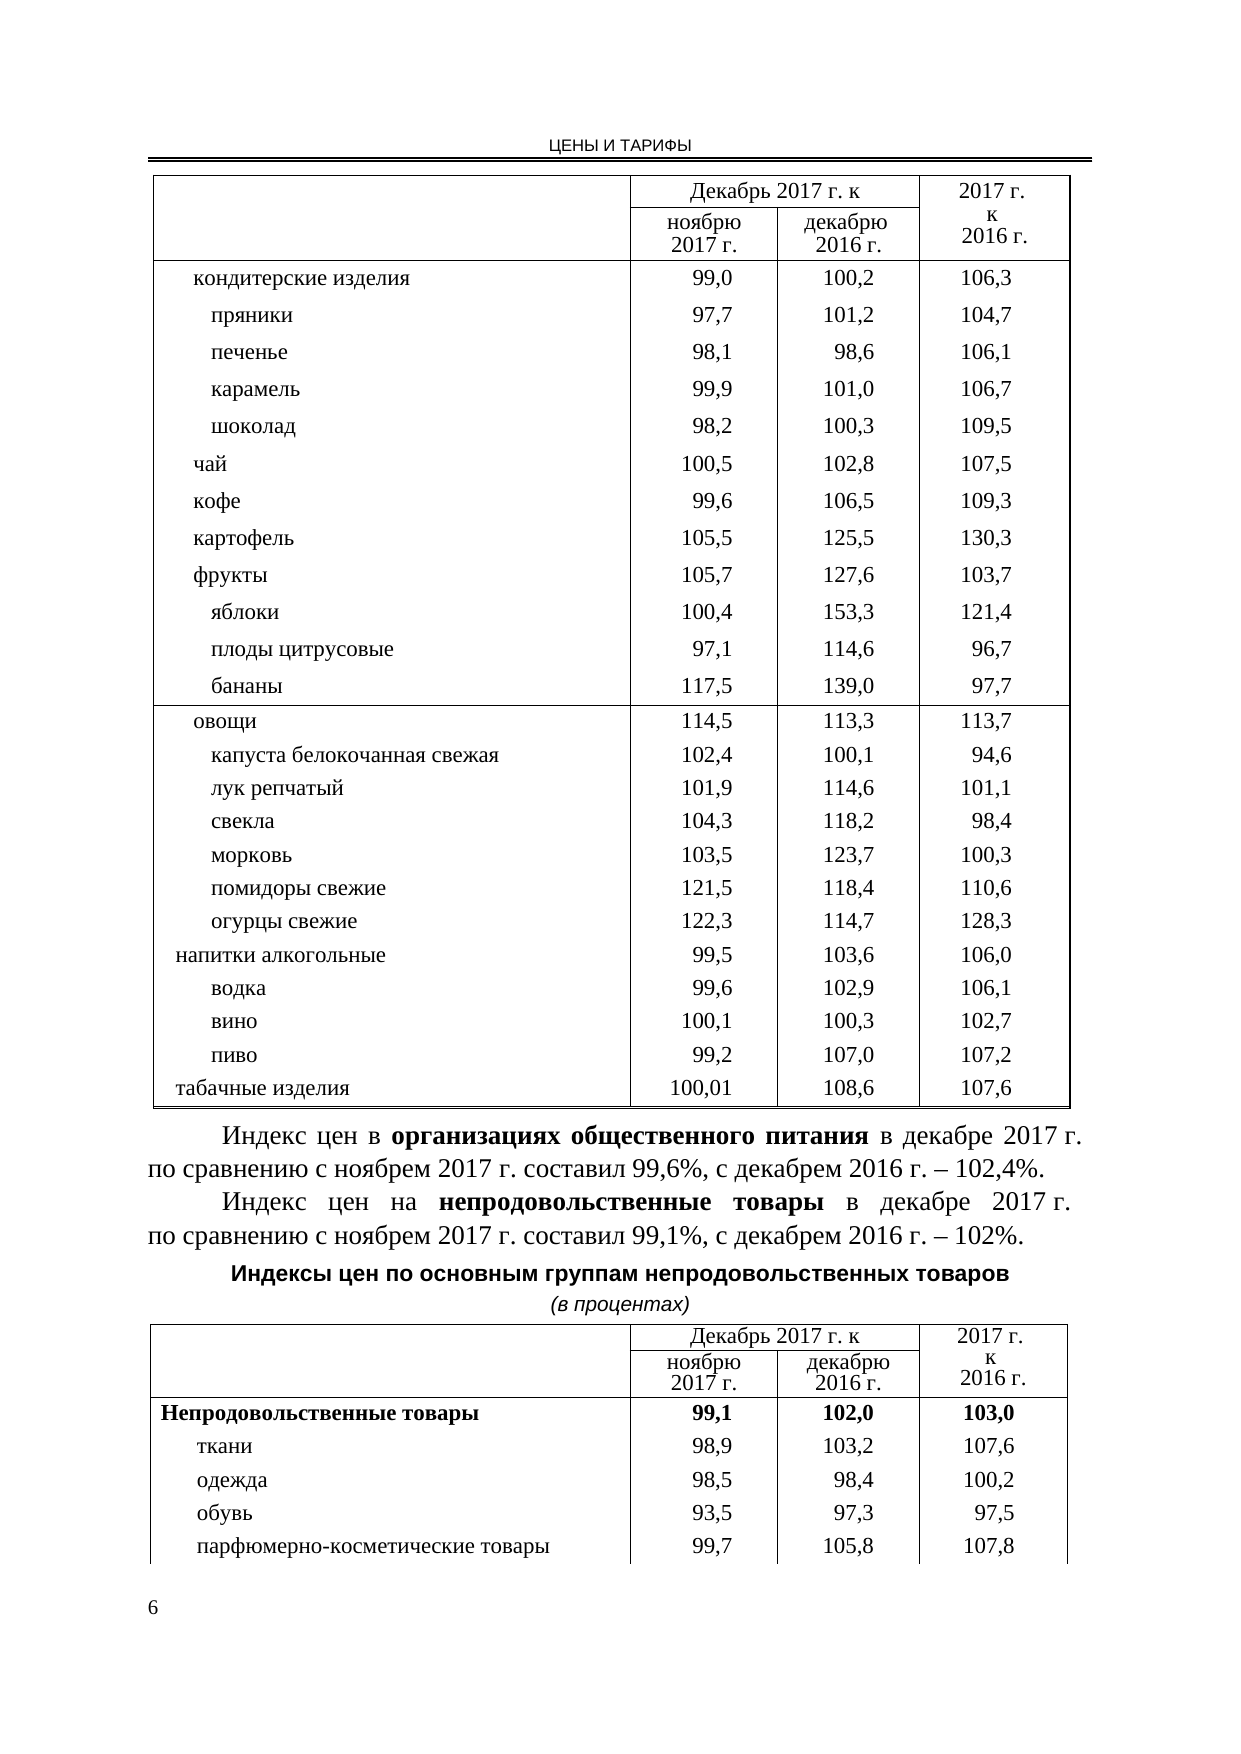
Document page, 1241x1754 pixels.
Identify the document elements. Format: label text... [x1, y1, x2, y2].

table_cell 123,7 [778, 839, 919, 873]
table_cell 102,0 [778, 1398, 919, 1431]
table_header 2017 г. к 2016 г. [920, 1325, 1067, 1397]
table_cell 122,3 [631, 906, 777, 939]
table_cell 107,6 [920, 1073, 1069, 1106]
table_cell 98,6 [778, 334, 919, 371]
table_cell 103,0 [920, 1398, 1067, 1431]
table_cell 97,1 [631, 631, 777, 668]
table_cell 103,5 [631, 839, 777, 873]
table_cell свекла [154, 806, 630, 839]
table_cell 102,8 [778, 445, 919, 482]
table_cell 101,1 [920, 773, 1069, 806]
table_cell 98,2 [631, 408, 777, 445]
table_cell 103,2 [778, 1431, 919, 1464]
table_cell 114,7 [778, 906, 919, 939]
table_cell 100,1 [631, 1006, 777, 1039]
table_cell капуста белокочанная свежая [154, 739, 630, 773]
table_cell 114,6 [778, 773, 919, 806]
table_cell 97,7 [631, 297, 777, 334]
table_header [154, 176, 630, 260]
table_cell 107,6 [920, 1431, 1067, 1464]
table_cell морковь [154, 839, 630, 873]
table_cell шоколад [154, 408, 630, 445]
table_cell 118,2 [778, 806, 919, 839]
table_cell вино [154, 1006, 630, 1039]
table_cell 105,8 [778, 1531, 919, 1564]
table_cell 99,2 [631, 1039, 777, 1073]
table_header Декабрь 2017 г. к [631, 176, 919, 207]
table_cell 93,5 [631, 1498, 777, 1531]
table_cell 109,3 [920, 483, 1069, 519]
table_cell пряники [154, 297, 630, 334]
table_cell 98,9 [631, 1431, 777, 1464]
table_cell 97,7 [920, 668, 1069, 705]
table_cell 108,6 [778, 1073, 919, 1106]
table_cell напитки алкогольные [154, 939, 630, 973]
table_cell Непродовольственные товары [151, 1398, 630, 1431]
table_cell 101,9 [631, 773, 777, 806]
table_cell 99,6 [631, 973, 777, 1006]
table_cell 109,5 [920, 408, 1069, 445]
table_cell 99,5 [631, 939, 777, 973]
table_cell 104,3 [631, 806, 777, 839]
table_cell 102,9 [778, 973, 919, 1006]
table_cell кофе [154, 483, 630, 519]
table_cell 98,4 [778, 1464, 919, 1498]
table_cell 100,4 [631, 594, 777, 631]
table_cell карамель [154, 371, 630, 408]
table_cell плоды цитрусовые [154, 631, 630, 668]
table_cell картофель [154, 520, 630, 557]
table_cell 107,2 [920, 1039, 1069, 1073]
table_cell табачные изделия [154, 1073, 630, 1106]
table_cell печенье [154, 334, 630, 371]
table_cell 97,3 [778, 1498, 919, 1531]
table_cell яблоки [154, 594, 630, 631]
table_cell 104,7 [920, 297, 1069, 334]
table_cell 114,5 [631, 706, 777, 739]
table_header Декабрь 2017 г. к [631, 1325, 919, 1350]
table_cell 100,2 [920, 1464, 1067, 1498]
table_cell 103,6 [778, 939, 919, 973]
table_cell 100,3 [920, 839, 1069, 873]
table_cell 107,5 [920, 445, 1069, 482]
table_cell 118,4 [778, 873, 919, 906]
table_cell 96,7 [920, 631, 1069, 668]
table_header [151, 1325, 630, 1397]
table_cell 106,1 [920, 334, 1069, 371]
table_cell чай [154, 445, 630, 482]
table_cell 98,5 [631, 1464, 777, 1498]
table_cell обувь [151, 1498, 630, 1531]
table_cell ноябрю 2017 г. [631, 1351, 777, 1397]
table_cell 100,3 [778, 1006, 919, 1039]
table_cell 100,1 [778, 739, 919, 773]
table_cell 113,3 [778, 706, 919, 739]
table_cell фрукты [154, 557, 630, 594]
table_cell 99,9 [631, 371, 777, 408]
table_cell ткани [151, 1431, 630, 1464]
table_cell 101,0 [778, 371, 919, 408]
text Индекс цен на непродовольственные товары в декабре 2017 г. по сравнению с ноябрем 2017 г. составил 99,1%, с декабрем 2016 г. – 102%. [148, 1184, 1092, 1251]
table_cell 113,7 [920, 706, 1069, 739]
table_cell 99,1 [631, 1398, 777, 1431]
table_cell 106,5 [778, 483, 919, 519]
table_cell овощи [154, 706, 630, 739]
text Индекс цен в организациях общественного питания в декабре 2017 г. по сравнению с ноябрем 2017 г. составил 99,6%, с декабрем 2016 г. – 102,4%. [148, 1117, 1092, 1184]
table_header 2017 г. к 2016 г. [920, 176, 1069, 260]
table_cell 97,5 [920, 1498, 1067, 1531]
table_cell водка [154, 973, 630, 1006]
table_cell 99,0 [631, 261, 777, 297]
text Индексы цен по основным группам непродовольственных товаров [148, 1263, 1092, 1286]
table_cell 139,0 [778, 668, 919, 705]
table_cell 105,5 [631, 520, 777, 557]
table_cell 114,6 [778, 631, 919, 668]
table_cell бананы [154, 668, 630, 705]
table_cell огурцы свежие [154, 906, 630, 939]
table_cell декабрю 2016 г. [778, 208, 919, 260]
table_cell 102,4 [631, 739, 777, 773]
table_cell кондитерские изделия [154, 261, 630, 297]
table_cell 99,6 [631, 483, 777, 519]
table_cell помидоры свежие [154, 873, 630, 906]
table_cell 102,7 [920, 1006, 1069, 1039]
table_cell 107,0 [778, 1039, 919, 1073]
table_cell 106,1 [920, 973, 1069, 1006]
table_cell 101,2 [778, 297, 919, 334]
table_cell 103,7 [920, 557, 1069, 594]
table_cell декабрю 2016 г. [778, 1351, 919, 1397]
table_cell 98,4 [920, 806, 1069, 839]
table_cell 128,3 [920, 906, 1069, 939]
table_cell 99,7 [631, 1531, 777, 1564]
text (в процентах) [148, 1294, 1092, 1315]
table_cell лук репчатый [154, 773, 630, 806]
table_cell 100,01 [631, 1073, 777, 1106]
table_cell 106,0 [920, 939, 1069, 973]
table_cell 127,6 [778, 557, 919, 594]
table_cell 125,5 [778, 520, 919, 557]
table_cell 100,2 [778, 261, 919, 297]
table_cell 98,1 [631, 334, 777, 371]
table_cell 100,3 [778, 408, 919, 445]
table_cell пиво [154, 1039, 630, 1073]
table_cell 117,5 [631, 668, 777, 705]
table_cell 153,3 [778, 594, 919, 631]
table_cell 106,7 [920, 371, 1069, 408]
table_cell 121,5 [631, 873, 777, 906]
table_cell ноябрю 2017 г. [631, 208, 777, 260]
table_cell парфюмерно-косметические товары [151, 1531, 630, 1564]
table_cell 106,3 [920, 261, 1069, 297]
table_cell 100,5 [631, 445, 777, 482]
table_cell 121,4 [920, 594, 1069, 631]
table_cell 107,8 [920, 1531, 1067, 1564]
table_cell 94,6 [920, 739, 1069, 773]
table_cell одежда [151, 1464, 630, 1498]
table_cell 110,6 [920, 873, 1069, 906]
table_cell 130,3 [920, 520, 1069, 557]
table_cell 105,7 [631, 557, 777, 594]
